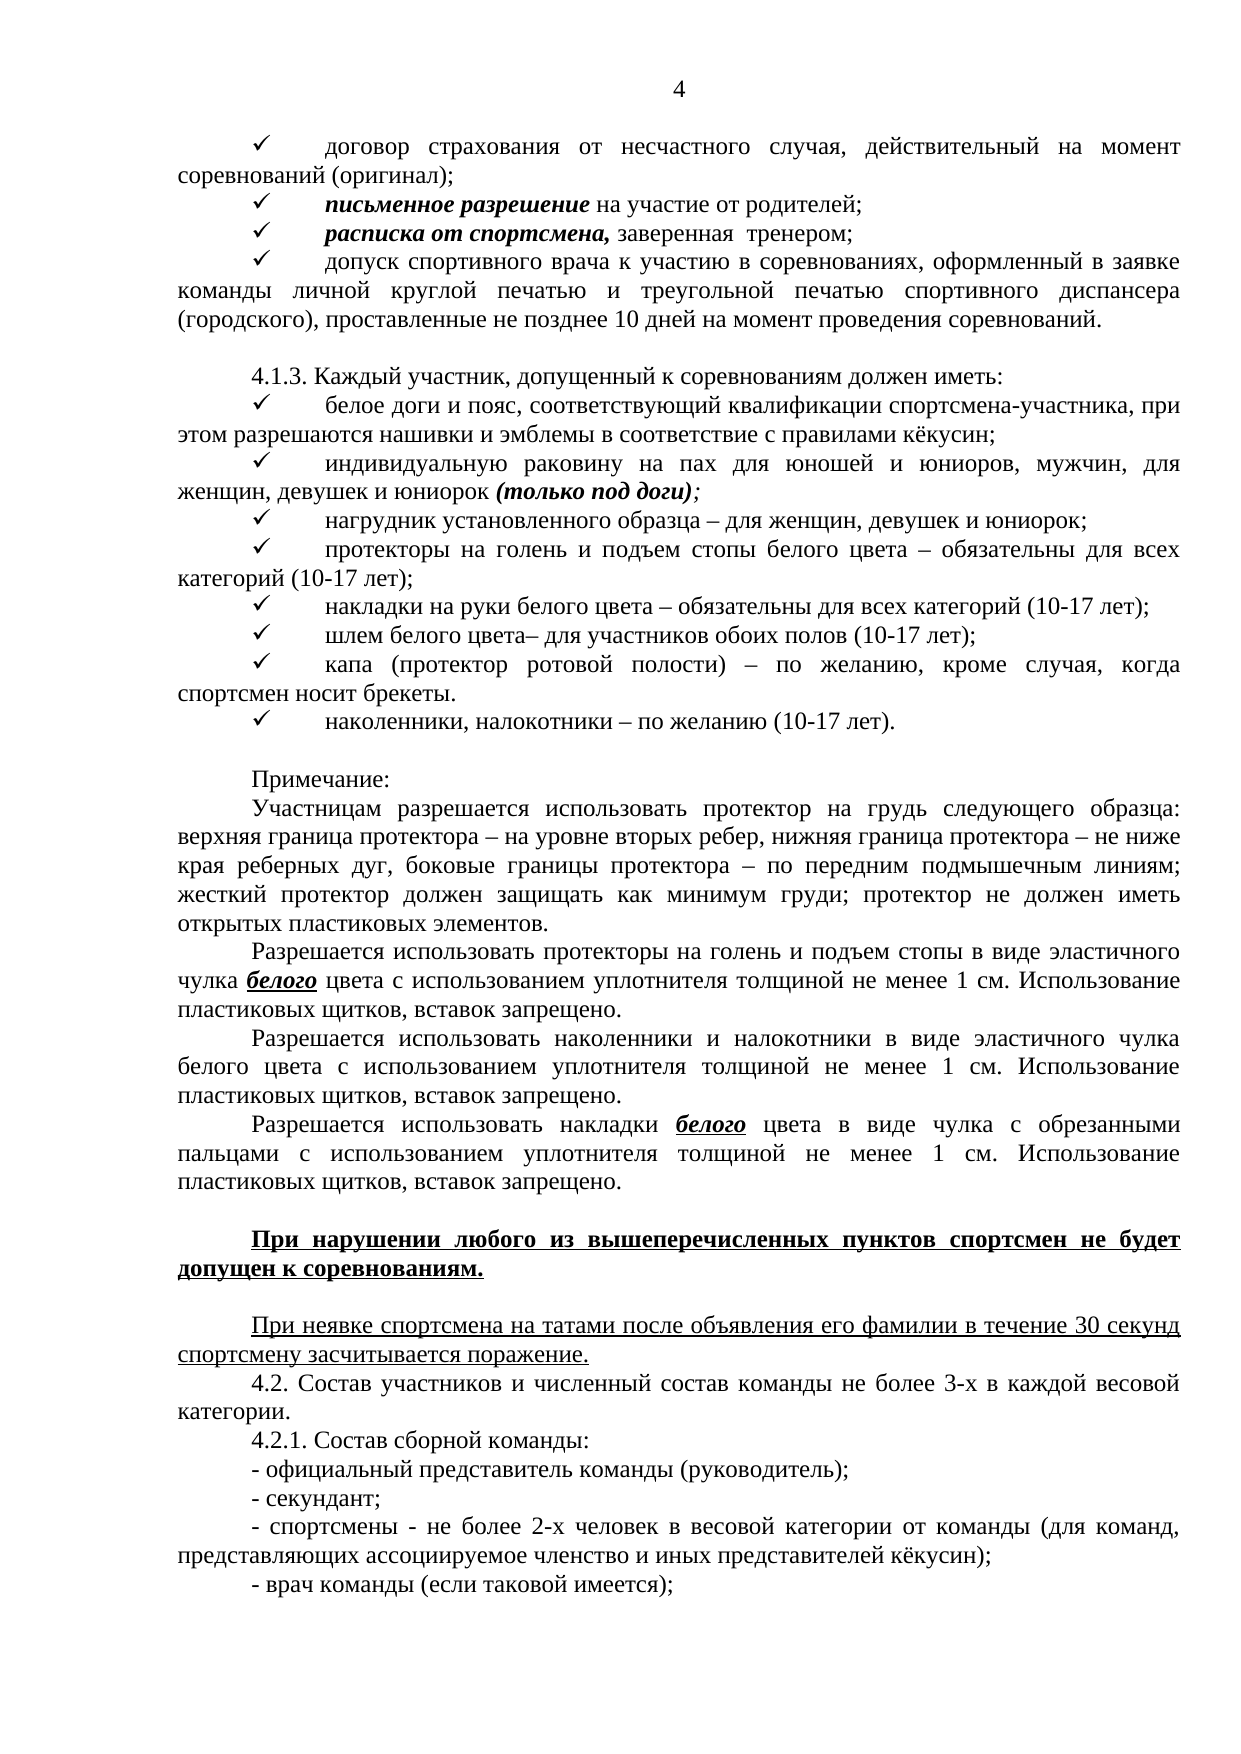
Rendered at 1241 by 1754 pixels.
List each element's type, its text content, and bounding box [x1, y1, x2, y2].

text - врач команды (если таковой имеется); [177, 1569, 1181, 1598]
text При нарушении любого из вышеперечисленных пунктов спортсмен не будет допущен к соревнованиям. [177, 1224, 1181, 1281]
list капа (протектор ротовой полости) – по желанию, кроме случая, когда спортсмен носит брекеты. [177, 649, 1181, 706]
list шлем белого цвета– для участников обоих полов (10-17 лет); [177, 620, 1181, 649]
list нагрудник установленного образца – для женщин, девушек и юниорок; [177, 505, 1181, 534]
text 4.2. Состав участников и численный состав команды не более 3-х в каждой весовой категории. [177, 1368, 1181, 1425]
text - секундант; [177, 1483, 1181, 1511]
text - официальный представитель команды (руководитель); [177, 1454, 1181, 1483]
text Разрешается использовать протекторы на голень и подъем стопы в виде эластичного чулка белого цвета с использованием уплотнителя толщиной не менее . Использование пластиковых щитков, вставок запрещено. [177, 936, 1181, 1023]
text 4.1.3. Каждый участник, допущенный к соревнованиям должен иметь: [177, 361, 1181, 390]
text Разрешается использовать наколенники и налокотники в виде эластичного чулка белого цвета с использованием уплотнителя толщиной не менее . Использование пластиковых щитков, вставок запрещено. [177, 1023, 1181, 1109]
text - спортсмены - не более 2-х человек в весовой категории от команды (для команд, представляющих ассоциируемое членство и иных представителей кёкусин); [177, 1511, 1181, 1569]
list индивидуальную раковину на пах для юношей и юниоров, мужчин, для женщин, девушек и юниорок (только под доги); [177, 448, 1181, 505]
list расписка от спортсмена, заверенная тренером; [177, 218, 1181, 246]
text При неявке спортсмена на татами после объявления его фамилии в течение 30 секунд спортсмену засчитывается поражение. [177, 1310, 1181, 1368]
list договор страхования от несчастного случая, действительный на момент соревнований (оригинал); [177, 131, 1181, 189]
text Участницам разрешается использовать протектор на грудь следующего образца: верхняя граница протектора – на уровне вторых ребер, нижняя граница протектора – не ниже края реберных дуг, боковые границы протектора – по передним подмышечным линиям; жесткий протектор должен защищать как минимум груди; протектор не должен иметь открытых пластиковых элементов. [177, 793, 1181, 936]
list наколенники, налокотники – по желанию (10-17 лет). [177, 706, 1181, 735]
list протекторы на голень и подъем стопы белого цвета – обязательны для всех категорий (10-17 лет); [177, 534, 1181, 591]
text Примечание: [177, 764, 1181, 793]
list письменное разрешение на участие от родителей; [177, 189, 1181, 218]
text Разрешается использовать накладки белого цвета в виде чулка с обрезанными пальцами с использованием уплотнителя толщиной не менее . Использование пластиковых щитков, вставок запрещено. [177, 1109, 1181, 1195]
list допуск спортивного врача к участию в соревнованиях, оформленный в заявке команды личной круглой печатью и треугольной печатью спортивного диспансера (городского), проставленные не позднее 10 дней на момент проведения соревнований. [177, 246, 1181, 333]
list белое доги и пояс, соответствующий квалификации спортсмена-участника, при этом разрешаются нашивки и эмблемы в соответствие с правилами кёкусин; [177, 390, 1181, 448]
text 4.2.1. Состав сборной команды: [177, 1425, 1181, 1454]
list накладки на руки белого цвета – обязательны для всех категорий (10-17 лет); [177, 591, 1181, 620]
